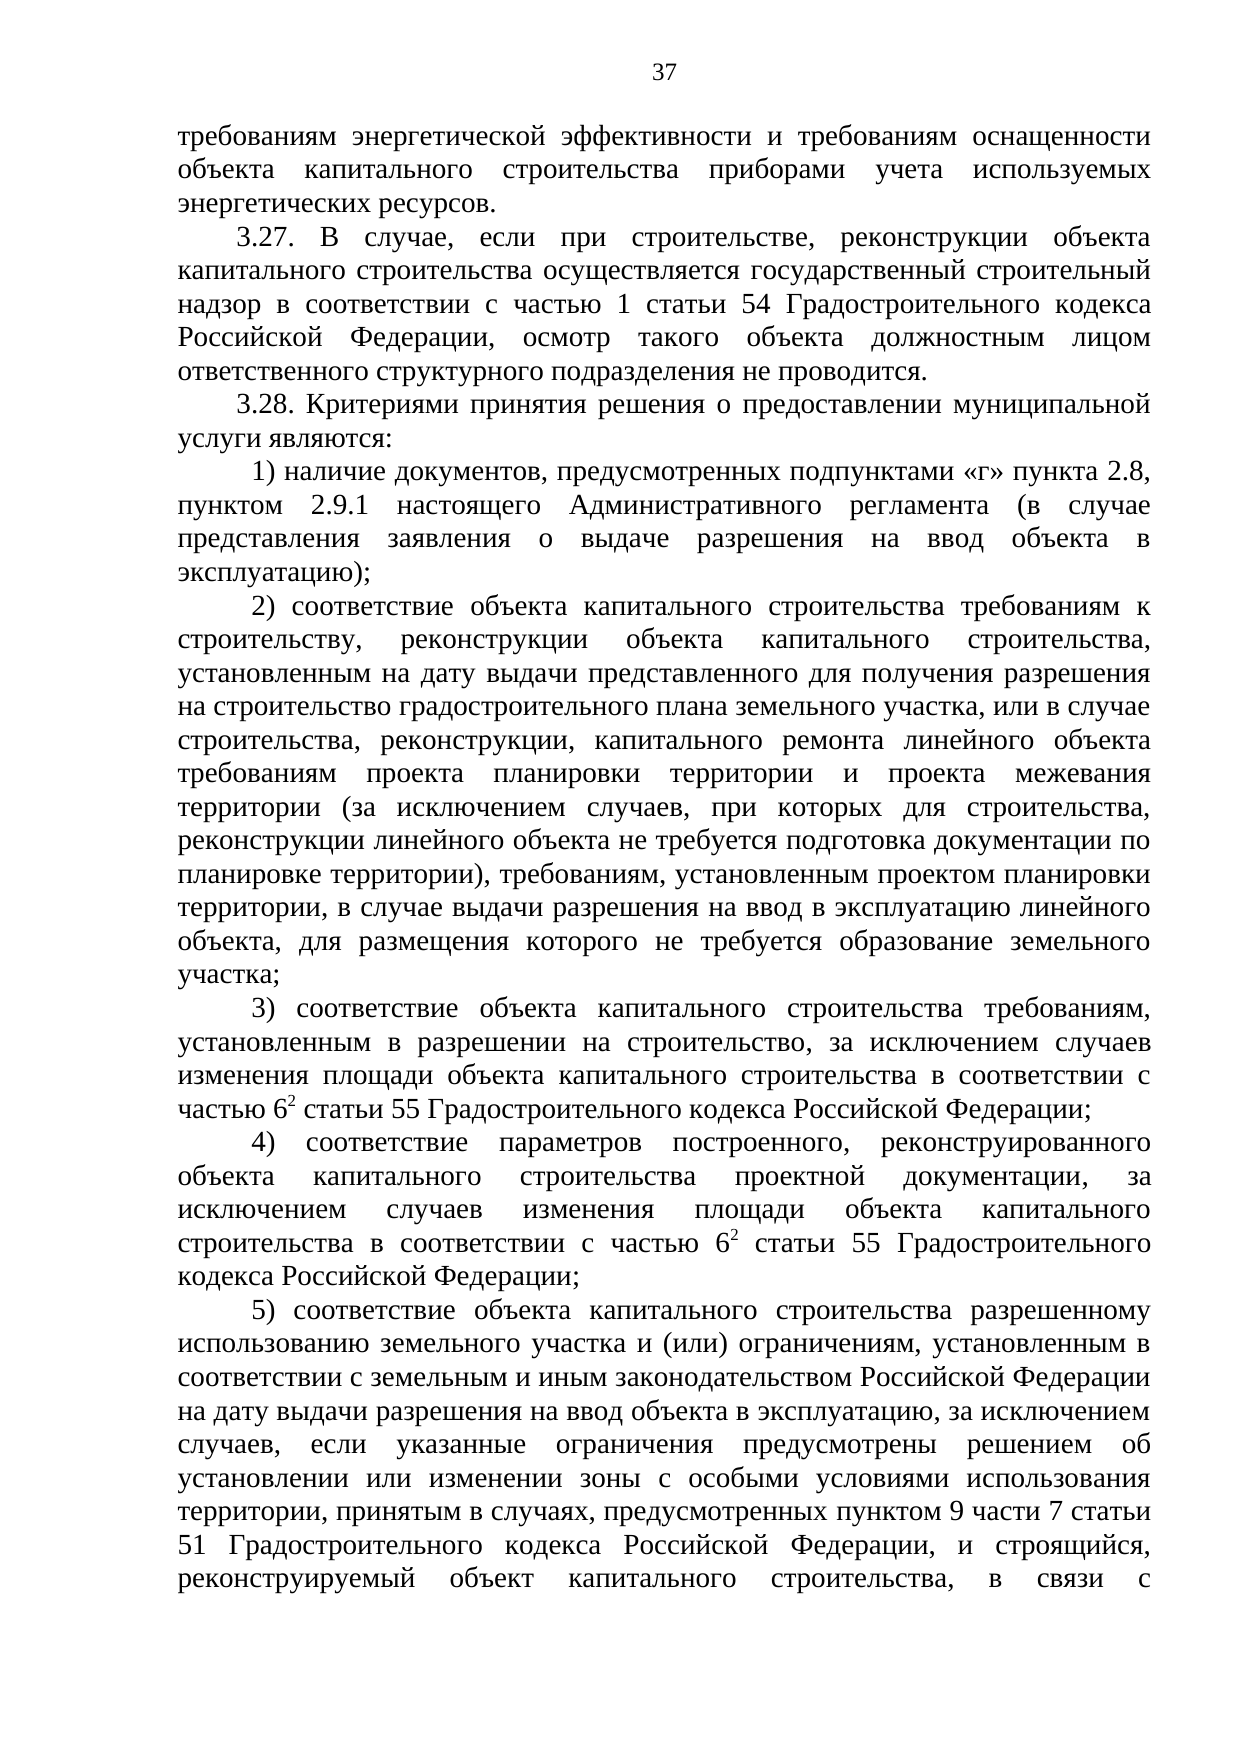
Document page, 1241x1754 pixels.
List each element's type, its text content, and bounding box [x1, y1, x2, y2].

text 4) соответствие параметров построенного, реконструированного объекта капитального строительства проектной документации, за исключением случаев изменения площади объекта капитального строительства в соответствии с частью 62 статьи 55 Градостроительного кодекса Российской Федерации; [177, 1124, 1152, 1292]
text 3.28. Критериями принятия решения о предоставлении муниципальной услуги являются: [177, 386, 1152, 453]
text 3.27. В случае, если при строительстве, реконструкции объекта капитального строительства осуществляется государственный строительный надзор в соответствии с частью 1 статьи 54 Градостроительного кодекса Российской Федерации, осмотр такого объекта должностным лицом ответственного структурного подразделения не проводится. [177, 219, 1152, 386]
text 2) соответствие объекта капитального строительства требованиям к строительству, реконструкции объекта капитального строительства, установленным на дату выдачи представленного для получения разрешения на строительство градостроительного плана земельного участка, или в случае строительства, реконструкции, капитального ремонта линейного объекта требованиям проекта планировки территории и проекта межевания территории (за исключением случаев, при которых для строительства, реконструкции линейного объекта не требуется подготовка документации по планировке территории), требованиям, установленным проектом планировки территории, в случае выдачи разрешения на ввод в эксплуатацию линейного объекта, для размещения которого не требуется образование земельного участка; [177, 588, 1152, 990]
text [177, 118, 1152, 219]
text 3) соответствие объекта капитального строительства требованиям, установленным в разрешении на строительство, за исключением случаев изменения площади объекта капитального строительства в соответствии с частью 62 статьи 55 Градостроительного кодекса Российской Федерации; [177, 990, 1152, 1124]
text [177, 1292, 1152, 1594]
text 1) наличие документов, предусмотренных подпунктами «г» пункта 2.8, пунктом 2.9.1 настоящего Административного регламента (в случае представления заявления о выдаче разрешения на ввод объекта в эксплуатацию); [177, 453, 1152, 588]
